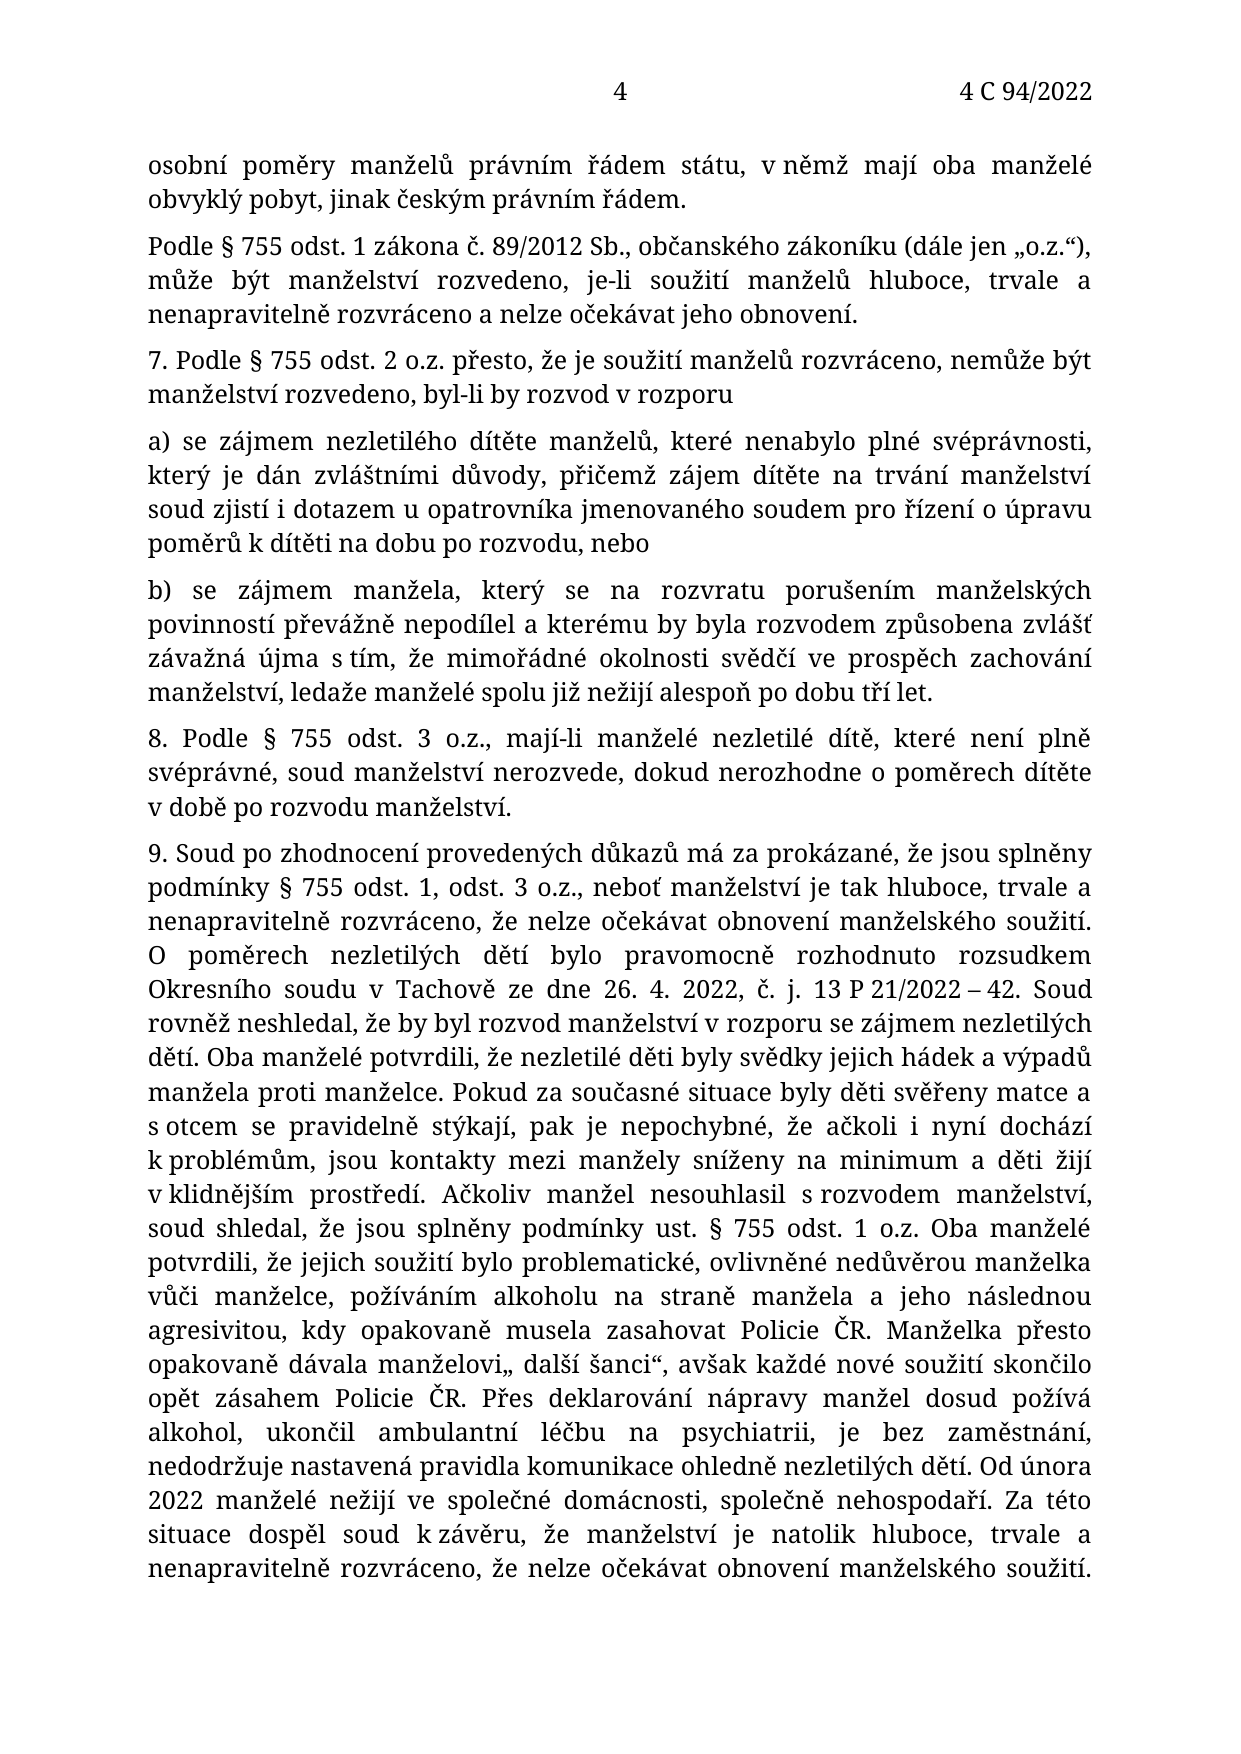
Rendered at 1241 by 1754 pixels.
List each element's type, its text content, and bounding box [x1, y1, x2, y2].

text 7. Podle § 755 odst. 2 o.z. přesto, že je soužití manželů rozvráceno, nemůže být manželství rozvedeno, byl-li by rozvod v rozporu [148, 343, 1093, 411]
text Podle § 755 odst. 1 zákona č. 89/2012 Sb., občanského zákoníku (dále jen „o.z.“), může být manželství rozvedeno, je-li soužití manželů hluboce, trvale a nenapravitelně rozvráceno a nelze očekávat jeho obnovení. [148, 228, 1093, 330]
text a) se zájmem nezletilého dítěte manželů, které nenabylo plné svéprávnosti, který je dán zvláštními důvody, přičemž zájem dítěte na trvání manželství soud zjistí i dotazem u opatrovníka jmenovaného soudem pro řízení o úpravu poměrů k dítěti na dobu po rozvodu, nebo [148, 423, 1093, 560]
text b) se zájmem manžela, který se na rozvratu porušením manželských povinností převážně nepodílel a kterému by byla rozvodem způsobena zvlášť závažná újma s tím, že mimořádné okolnosti svědčí ve prospěch zachování manželství, ledaže manželé spolu již nežijí alespoň po dobu tří let. [148, 572, 1093, 708]
text 8. Podle § 755 odst. 3 o.z., mají-li manželé nezletilé dítě, které není plně svéprávné, soud manželství nerozvede, dokud nerozhodne o poměrech dítěte v době po rozvodu manželství. [148, 721, 1093, 823]
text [148, 836, 1093, 1585]
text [148, 148, 1093, 216]
